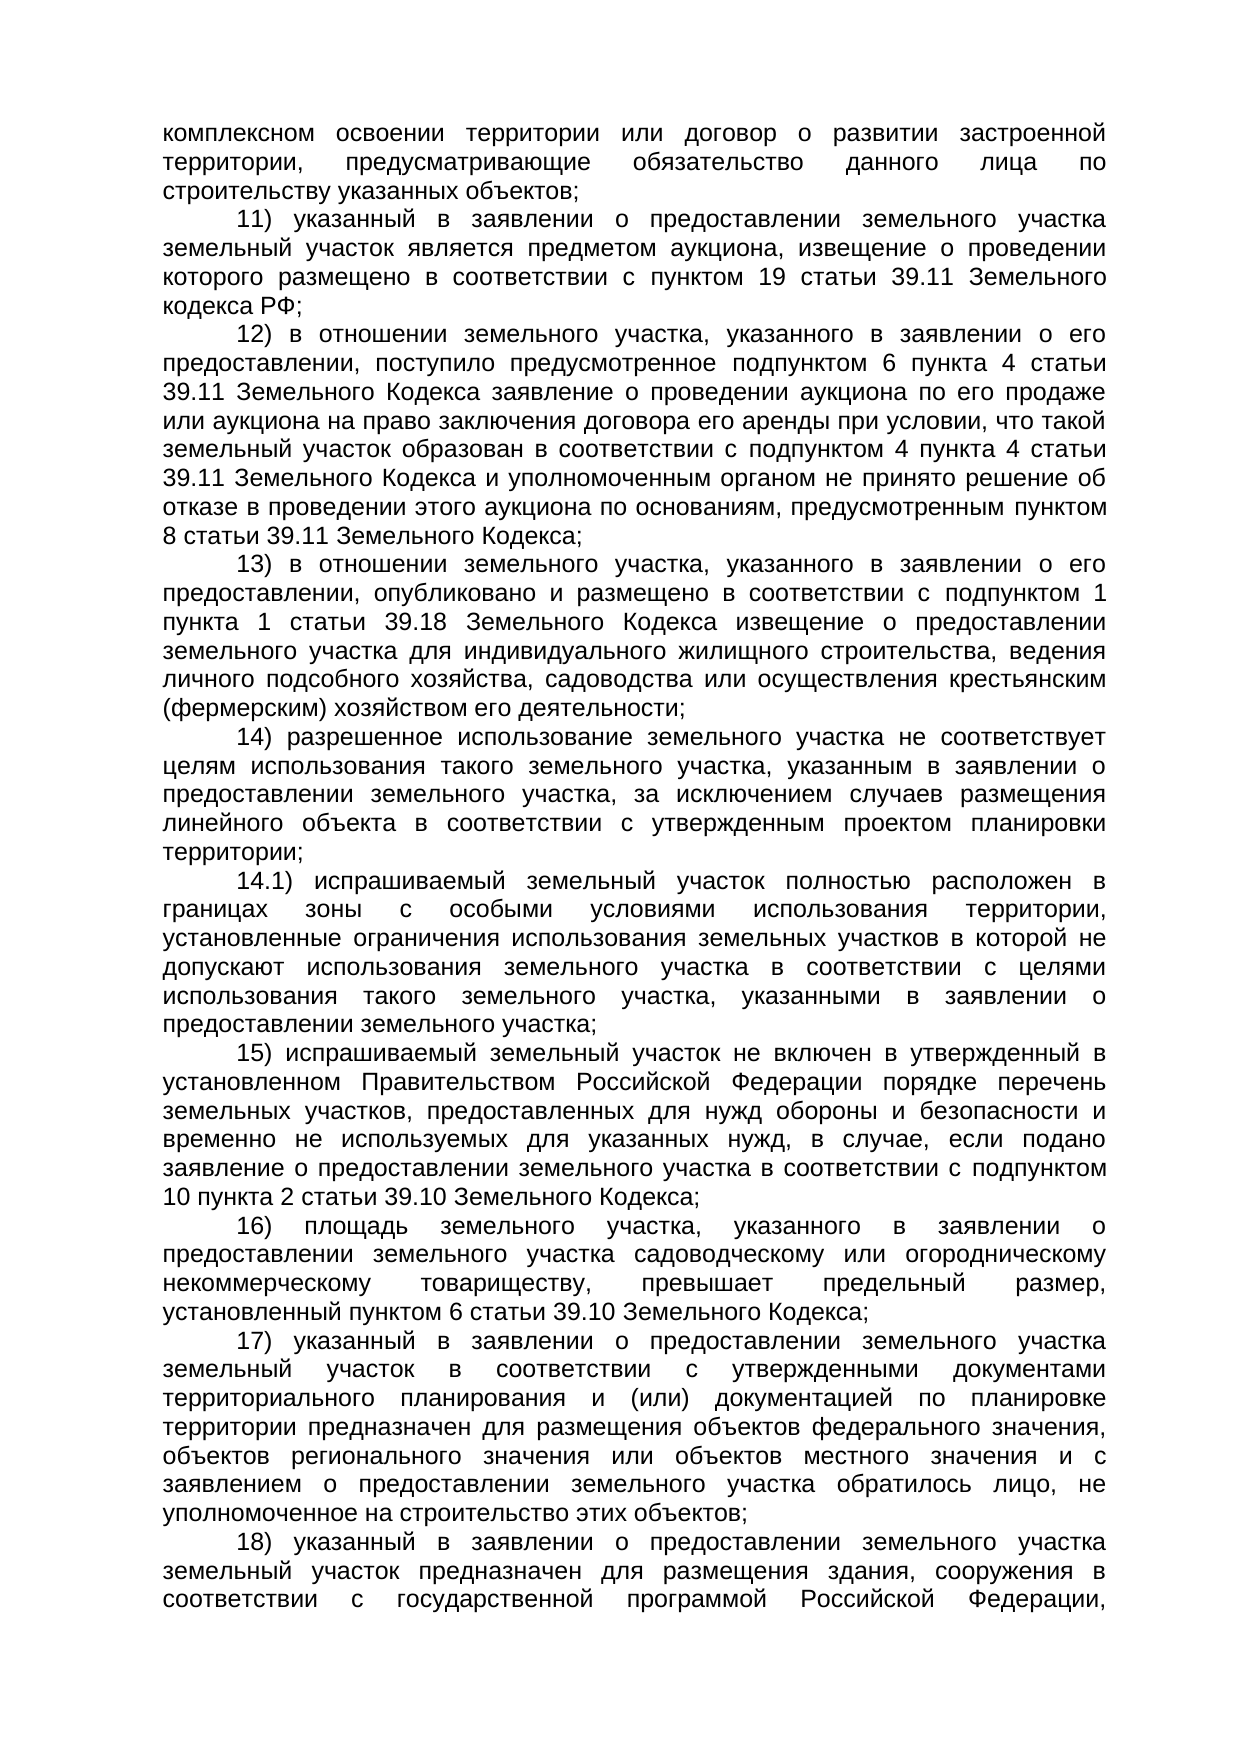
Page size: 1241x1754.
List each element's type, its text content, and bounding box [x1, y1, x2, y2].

text 11) указанный в заявлении о предоставлении земельного участка земельный участок является предметом аукциона, извещение о проведении которого размещено в соответствии с пунктом 19 статьи 39.11 Земельного кодекса РФ; [162, 204, 1107, 319]
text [162, 1527, 1107, 1613]
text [162, 118, 1107, 204]
text 12) в отношении земельного участка, указанного в заявлении о его предоставлении, поступило предусмотренное подпунктом 6 пункта 4 статьи 39.11 Земельного Кодекса заявление о проведении аукциона по его продаже или аукциона на право заключения договора его аренды при условии, что такой земельный участок образован в соответствии с подпунктом 4 пункта 4 статьи 39.11 Земельного Кодекса и уполномоченным органом не принято решение об отказе в проведении этого аукциона по основаниям, предусмотренным пунктом 8 статьи 39.11 Земельного Кодекса; [162, 319, 1107, 549]
text 17) указанный в заявлении о предоставлении земельного участка земельный участок в соответствии с утвержденными документами территориального планирования и (или) документацией по планировке территории предназначен для размещения объектов федерального значения, объектов регионального значения или объектов местного значения и с заявлением о предоставлении земельного участка обратилось лицо, не уполномоченное на строительство этих объектов; [162, 1326, 1107, 1527]
text 13) в отношении земельного участка, указанного в заявлении о его предоставлении, опубликовано и размещено в соответствии с подпунктом 1 пункта 1 статьи 39.18 Земельного Кодекса извещение о предоставлении земельного участка для индивидуального жилищного строительства, ведения личного подсобного хозяйства, садоводства или осуществления крестьянским (фермерским) хозяйством его деятельности; [162, 549, 1107, 722]
text 14) разрешенное использование земельного участка не соответствует целям использования такого земельного участка, указанным в заявлении о предоставлении земельного участка, за исключением случаев размещения линейного объекта в соответствии с утвержденным проектом планировки территории; [162, 722, 1107, 866]
text 15) испрашиваемый земельный участок не включен в утвержденный в установленном Правительством Российской Федерации порядке перечень земельных участков, предоставленных для нужд обороны и безопасности и временно не используемых для указанных нужд, в случае, если подано заявление о предоставлении земельного участка в соответствии с подпунктом 10 пункта 2 статьи 39.10 Земельного Кодекса; [162, 1038, 1107, 1211]
text 16) площадь земельного участка, указанного в заявлении о предоставлении земельного участка садоводческому или огородническому некоммерческому товариществу, превышает предельный размер, установленный пунктом 6 статьи 39.10 Земельного Кодекса; [162, 1211, 1107, 1326]
text 14.1) испрашиваемый земельный участок полностью расположен в границах зоны с особыми условиями использования территории, установленные ограничения использования земельных участков в которой не допускают использования земельного участка в соответствии с целями использования такого земельного участка, указанными в заявлении о предоставлении земельного участка; [162, 866, 1107, 1038]
